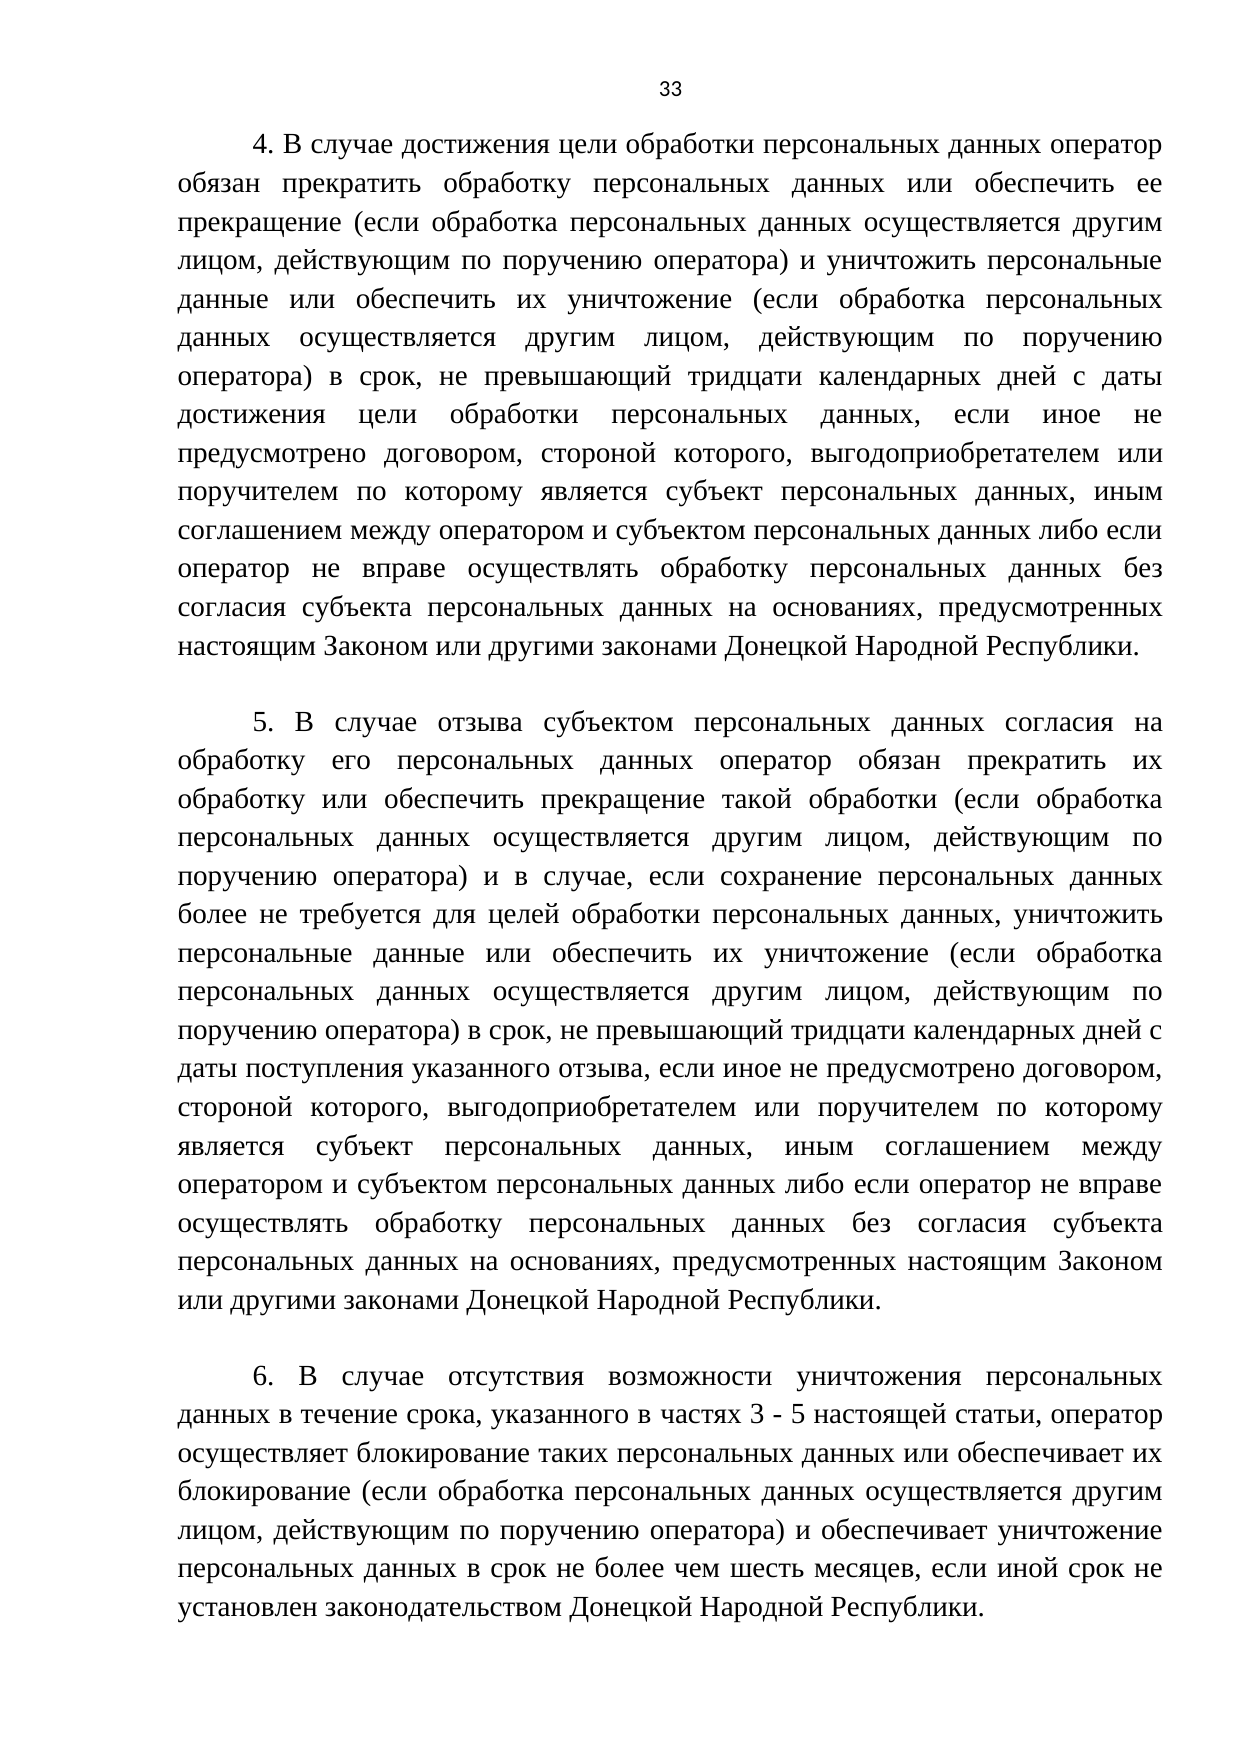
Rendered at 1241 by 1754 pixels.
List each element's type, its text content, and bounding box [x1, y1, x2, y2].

text 5. В случае отзыва субъектом персональных данных согласия на обработку его персональных данных оператор обязан прекратить их обработку или обеспечить прекращение такой обработки (если обработка персональных данных осуществляется другим лицом, действующим по поручению оператора) и в случае, если сохранение персональных данных более не требуется для целей обработки персональных данных, уничтожить персональные данные или обеспечить их уничтожение (если обработка персональных данных осуществляется другим лицом, действующим по поручению оператора) в срок, не превышающий тридцати календарных дней с даты поступления указанного отзыва, если иное не предусмотрено договором, стороной которого, выгодоприобретателем или поручителем по которому является субъект персональных данных, иным соглашением между оператором и субъектом персональных данных либо если оператор не вправе осуществлять обработку персональных данных без согласия субъекта персональных данных на основаниях, предусмотренных настоящим Законом или другими законами Донецкой Народной Республики. [177, 704, 1163, 1315]
text 4. В случае достижения цели обработки персональных данных оператор обязан прекратить обработку персональных данных или обеспечить ее прекращение (если обработка персональных данных осуществляется другим лицом, действующим по поручению оператора) и уничтожить персональные данные или обеспечить их уничтожение (если обработка персональных данных осуществляется другим лицом, действующим по поручению оператора) в срок, не превышающий тридцати календарных дней с даты достижения цели обработки персональных данных, если иное не предусмотрено договором, стороной которого, выгодоприобретателем или поручителем по которому является субъект персональных данных, иным соглашением между оператором и субъектом персональных данных либо если оператор не вправе осуществлять обработку персональных данных без согласия субъекта персональных данных на основаниях, предусмотренных настоящим Законом или другими законами Донецкой Народной Республики. [177, 127, 1163, 661]
text 6. В случае отсутствия возможности уничтожения персональных данных в течение срока, указанного в частях 3 - 5 настоящей статьи, оператор осуществляет блокирование таких персональных данных или обеспечивает их блокирование (если обработка персональных данных осуществляется другим лицом, действующим по поручению оператора) и обеспечивает уничтожение персональных данных в срок не более чем шесть месяцев, если иной срок не установлен законодательством Донецкой Народной Республики. [177, 1358, 1163, 1623]
